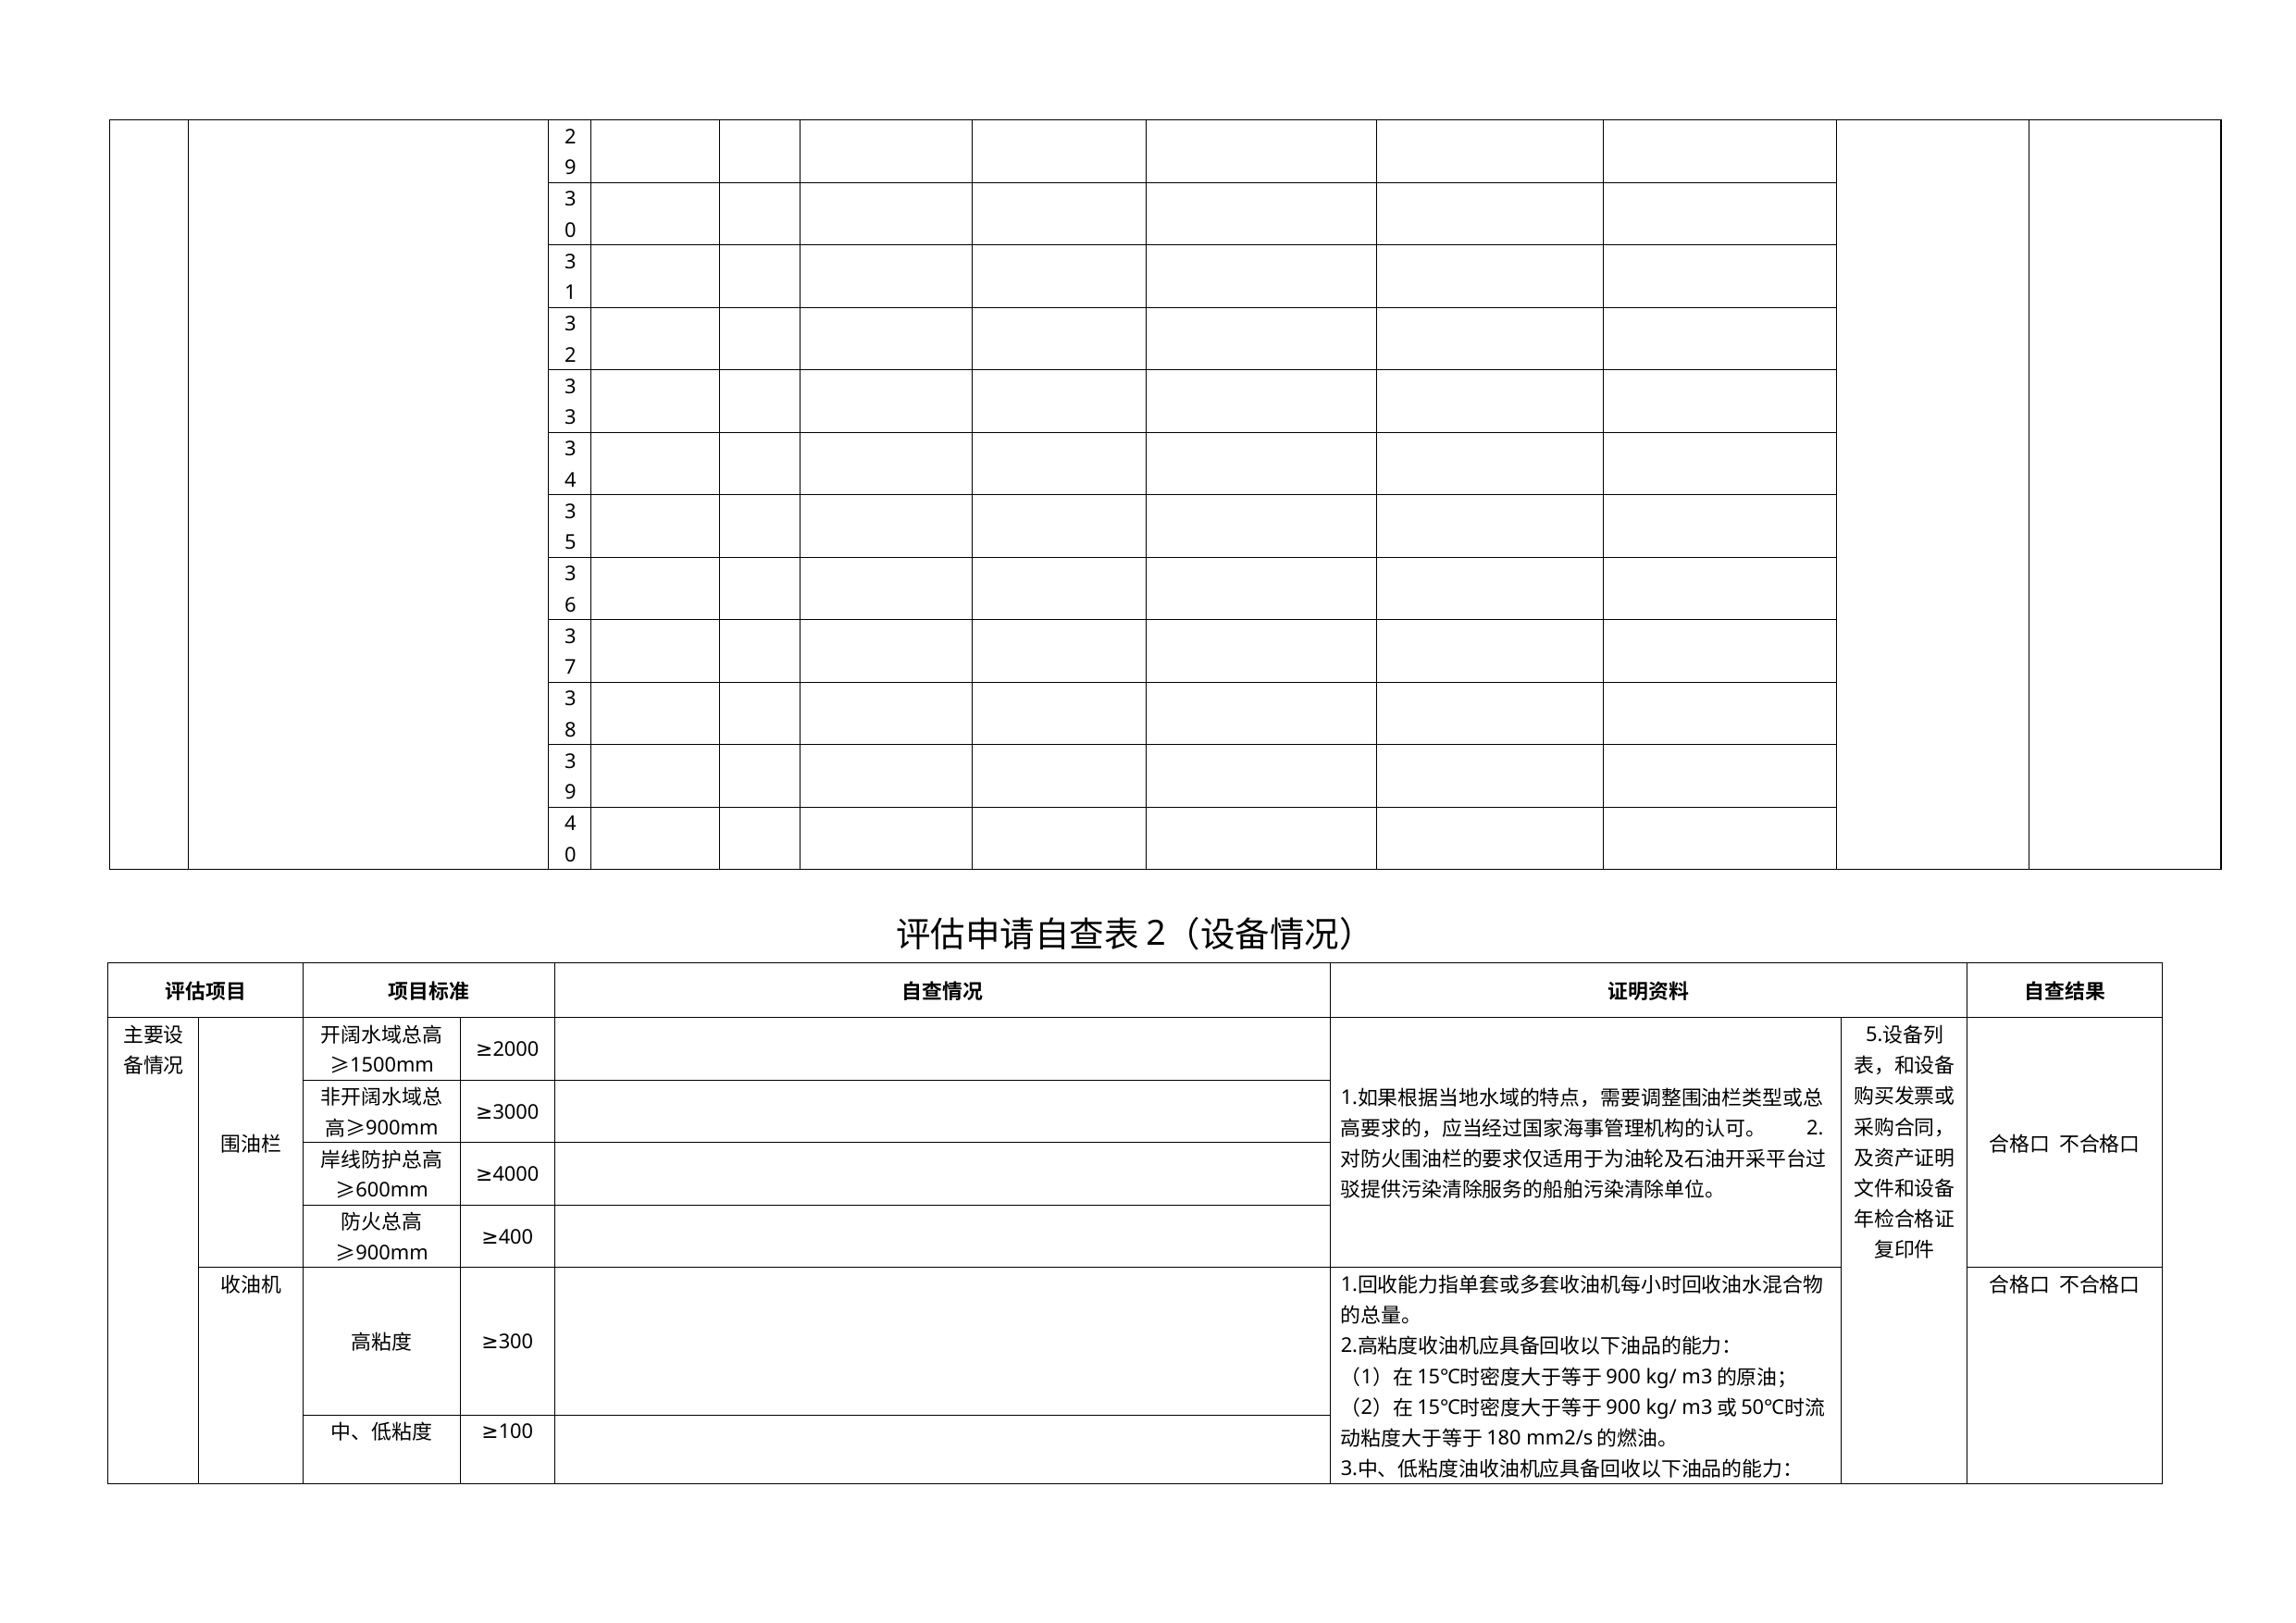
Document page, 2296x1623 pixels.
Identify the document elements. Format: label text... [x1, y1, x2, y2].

table_cell [1377, 683, 1603, 744]
table_cell 34 [549, 433, 590, 494]
table_cell 防火总高 ≥900mm [304, 1206, 460, 1267]
table_cell [973, 308, 1146, 369]
table_cell [973, 495, 1146, 557]
table_cell [591, 745, 719, 807]
table_cell [1604, 683, 1836, 744]
table_cell 合格口 不合格口 [1967, 1268, 2162, 1483]
table_cell ≥400 [461, 1206, 554, 1267]
table_cell [591, 433, 719, 494]
table_cell [720, 558, 800, 619]
table_cell [800, 433, 972, 494]
table_cell [720, 620, 800, 682]
table_cell ≥300 [461, 1268, 554, 1414]
table_cell [1147, 370, 1376, 432]
table_cell 1.如果根据当地水域的特点，需要调整围油栏类型或总高要求的，应当经过国家海事管理机构的认可。 2.对防火围油栏的要求仅适用于为油轮及石油开采平台过驳提供污染清除服务的船舶污染清除单位。 [1331, 1018, 1841, 1267]
table_cell [555, 1081, 1330, 1142]
table_cell 39 [549, 745, 590, 807]
table_cell ≥2000 [461, 1018, 554, 1080]
table_cell [800, 308, 972, 369]
table_cell [720, 745, 800, 807]
table_cell [1147, 808, 1376, 869]
table_cell [720, 683, 800, 744]
table_cell 32 [549, 308, 590, 369]
table_cell [1147, 620, 1376, 682]
table_cell [1604, 120, 1836, 182]
table_cell [591, 683, 719, 744]
table_cell [720, 370, 800, 432]
table_cell [1377, 183, 1603, 244]
table_cell [555, 1018, 1330, 1080]
table_cell [1604, 370, 1836, 432]
table_cell [555, 1206, 1330, 1267]
table_cell [591, 245, 719, 307]
table_cell [591, 495, 719, 557]
table_cell 40 [549, 808, 590, 869]
table_cell [800, 245, 972, 307]
table_cell [800, 120, 972, 182]
table_cell [720, 495, 800, 557]
table_cell [591, 558, 719, 619]
table_cell [591, 808, 719, 869]
table_cell 项目标准 [304, 963, 554, 1017]
table_cell [1377, 745, 1603, 807]
table_cell [1604, 620, 1836, 682]
table_cell 开阔水域总高≥1500mm [304, 1018, 460, 1080]
table_cell [555, 1268, 1330, 1414]
table_cell [1377, 808, 1603, 869]
table_cell 合格口 不合格口 [1967, 1018, 2162, 1267]
table_cell 围油栏 [199, 1018, 303, 1267]
table_cell [973, 120, 1146, 182]
table_cell 主要设备情况 [108, 1018, 198, 1483]
table_cell [973, 620, 1146, 682]
table_cell [720, 120, 800, 182]
table_cell [1604, 745, 1836, 807]
table_cell [720, 808, 800, 869]
table_cell ≥4000 [461, 1143, 554, 1205]
table_cell 5.设备列表，和设备购买发票或采购合同，及资产证明文件和设备年检合格证复印件 [1842, 1018, 1967, 1483]
table_cell [591, 620, 719, 682]
table_cell [1377, 620, 1603, 682]
table_cell [973, 808, 1146, 869]
table_cell [800, 808, 972, 869]
table_cell [1604, 808, 1836, 869]
table_cell 收油机 [199, 1268, 303, 1483]
table_cell [591, 183, 719, 244]
table_cell [800, 558, 972, 619]
table_cell [1147, 745, 1376, 807]
table_cell [1377, 433, 1603, 494]
table_cell 评估项目 [108, 963, 303, 1017]
table_cell 1.回收能力指单套或多套收油机每小时回收油水混合物的总量。 2.高粘度收油机应具备回收以下油品的能力： （1）在15℃时密度大于等于900 kg/ m3的原油； （2）在15℃时密度大于等于900 kg/ m3或50℃时流动粘度大于等于180 mm2/s的燃油。 3.中、低粘度油收油机应具备回收以下油品的能力： （1）在15℃时密度小于900 kg/ m3的原油； （2）在15℃时密度小于900 kg/ m3或50℃时流动粘度小于180 mm2/s的燃油。 [1331, 1268, 1841, 1483]
table_header 评估申请自查表2（设备情况） [108, 901, 2162, 962]
table_cell [720, 433, 800, 494]
table_cell [591, 120, 719, 182]
table_cell [1377, 558, 1603, 619]
table_cell 30 [549, 183, 590, 244]
table_cell [1147, 558, 1376, 619]
table_cell [1147, 433, 1376, 494]
table_cell [1147, 308, 1376, 369]
table_cell [1604, 558, 1836, 619]
table_cell 自查情况 [555, 963, 1330, 1017]
table_cell [973, 745, 1146, 807]
table_cell [800, 745, 972, 807]
table_cell [1377, 120, 1603, 182]
table_cell [973, 683, 1146, 744]
table_cell [1147, 183, 1376, 244]
table_cell 非开阔水域总高≥900mm [304, 1081, 460, 1142]
table_cell [720, 308, 800, 369]
table_cell [1604, 245, 1836, 307]
table_cell 37 [549, 620, 590, 682]
table_cell [800, 495, 972, 557]
table_cell [1604, 433, 1836, 494]
table_cell [591, 370, 719, 432]
table_cell [973, 245, 1146, 307]
table_cell [1377, 495, 1603, 557]
table_cell [1147, 245, 1376, 307]
table_cell 岸线防护总高≥600mm [304, 1143, 460, 1205]
table_cell ≥3000 [461, 1081, 554, 1142]
table_cell 31 [549, 245, 590, 307]
table_cell [800, 620, 972, 682]
table_cell [1377, 245, 1603, 307]
table_cell 证明资料 [1331, 963, 1967, 1017]
table_cell 36 [549, 558, 590, 619]
table_cell 33 [549, 370, 590, 432]
table_cell [555, 1416, 1330, 1483]
table_cell [1147, 120, 1376, 182]
table_cell [1604, 495, 1836, 557]
table_cell [973, 370, 1146, 432]
table_cell [800, 370, 972, 432]
table_cell [1604, 308, 1836, 369]
table_cell [591, 308, 719, 369]
table_cell [973, 433, 1146, 494]
table_cell [1377, 308, 1603, 369]
table_cell [800, 683, 972, 744]
table_cell 35 [549, 495, 590, 557]
table_cell 29 [549, 120, 590, 182]
table_cell 高粘度 [304, 1268, 460, 1414]
table_cell [1147, 683, 1376, 744]
table_cell 38 [549, 683, 590, 744]
table_cell [720, 183, 800, 244]
table_cell 中、低粘度 [304, 1416, 460, 1483]
table_cell 自查结果 [1967, 963, 2162, 1017]
table_cell [973, 558, 1146, 619]
table_cell [973, 183, 1146, 244]
table_cell ≥100 [461, 1416, 554, 1483]
table_cell [1377, 370, 1603, 432]
table_cell [555, 1143, 1330, 1205]
table_cell [1147, 495, 1376, 557]
table_cell [800, 183, 972, 244]
table_cell [1604, 183, 1836, 244]
table_cell [720, 245, 800, 307]
